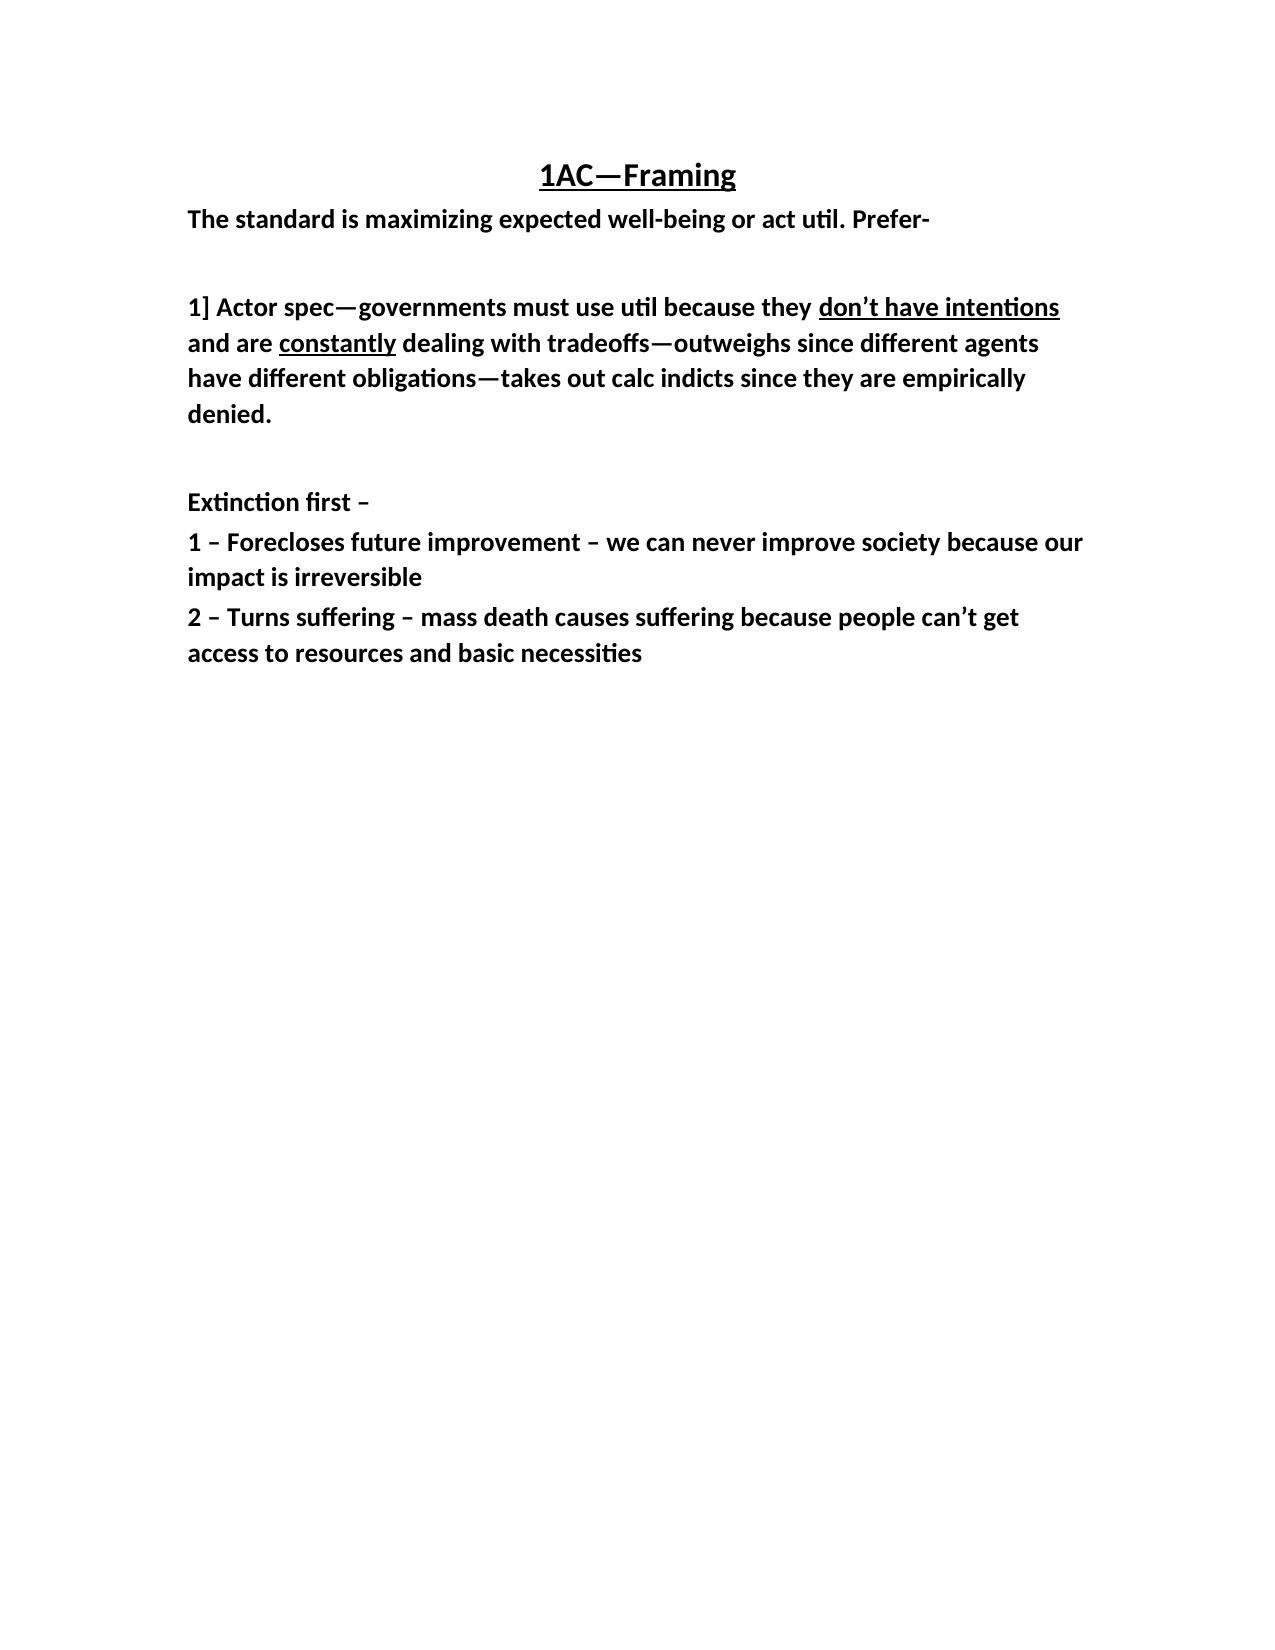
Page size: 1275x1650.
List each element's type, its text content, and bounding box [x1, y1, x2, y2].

subtitle 1] Actor spec—governments must use util because they don’t have intentions and are constantly dealing with tradeoffs—outweighs since different agents have different obligations—takes out calc indicts since they are empirically denied. [187, 290, 1087, 430]
subtitle 2 – Turns suffering – mass death causes suffering because people can’t get access to resources and basic necessities [187, 600, 1087, 669]
subtitle 1 – Forecloses future improvement – we can never improve society because our impact is irreversible [187, 525, 1087, 593]
subtitle Extinction first – [187, 485, 1087, 518]
subtitle The standard is maximizing expected well-being or act util. Prefer- [187, 202, 1087, 235]
subtitle 1AC—Framing [187, 154, 1087, 195]
